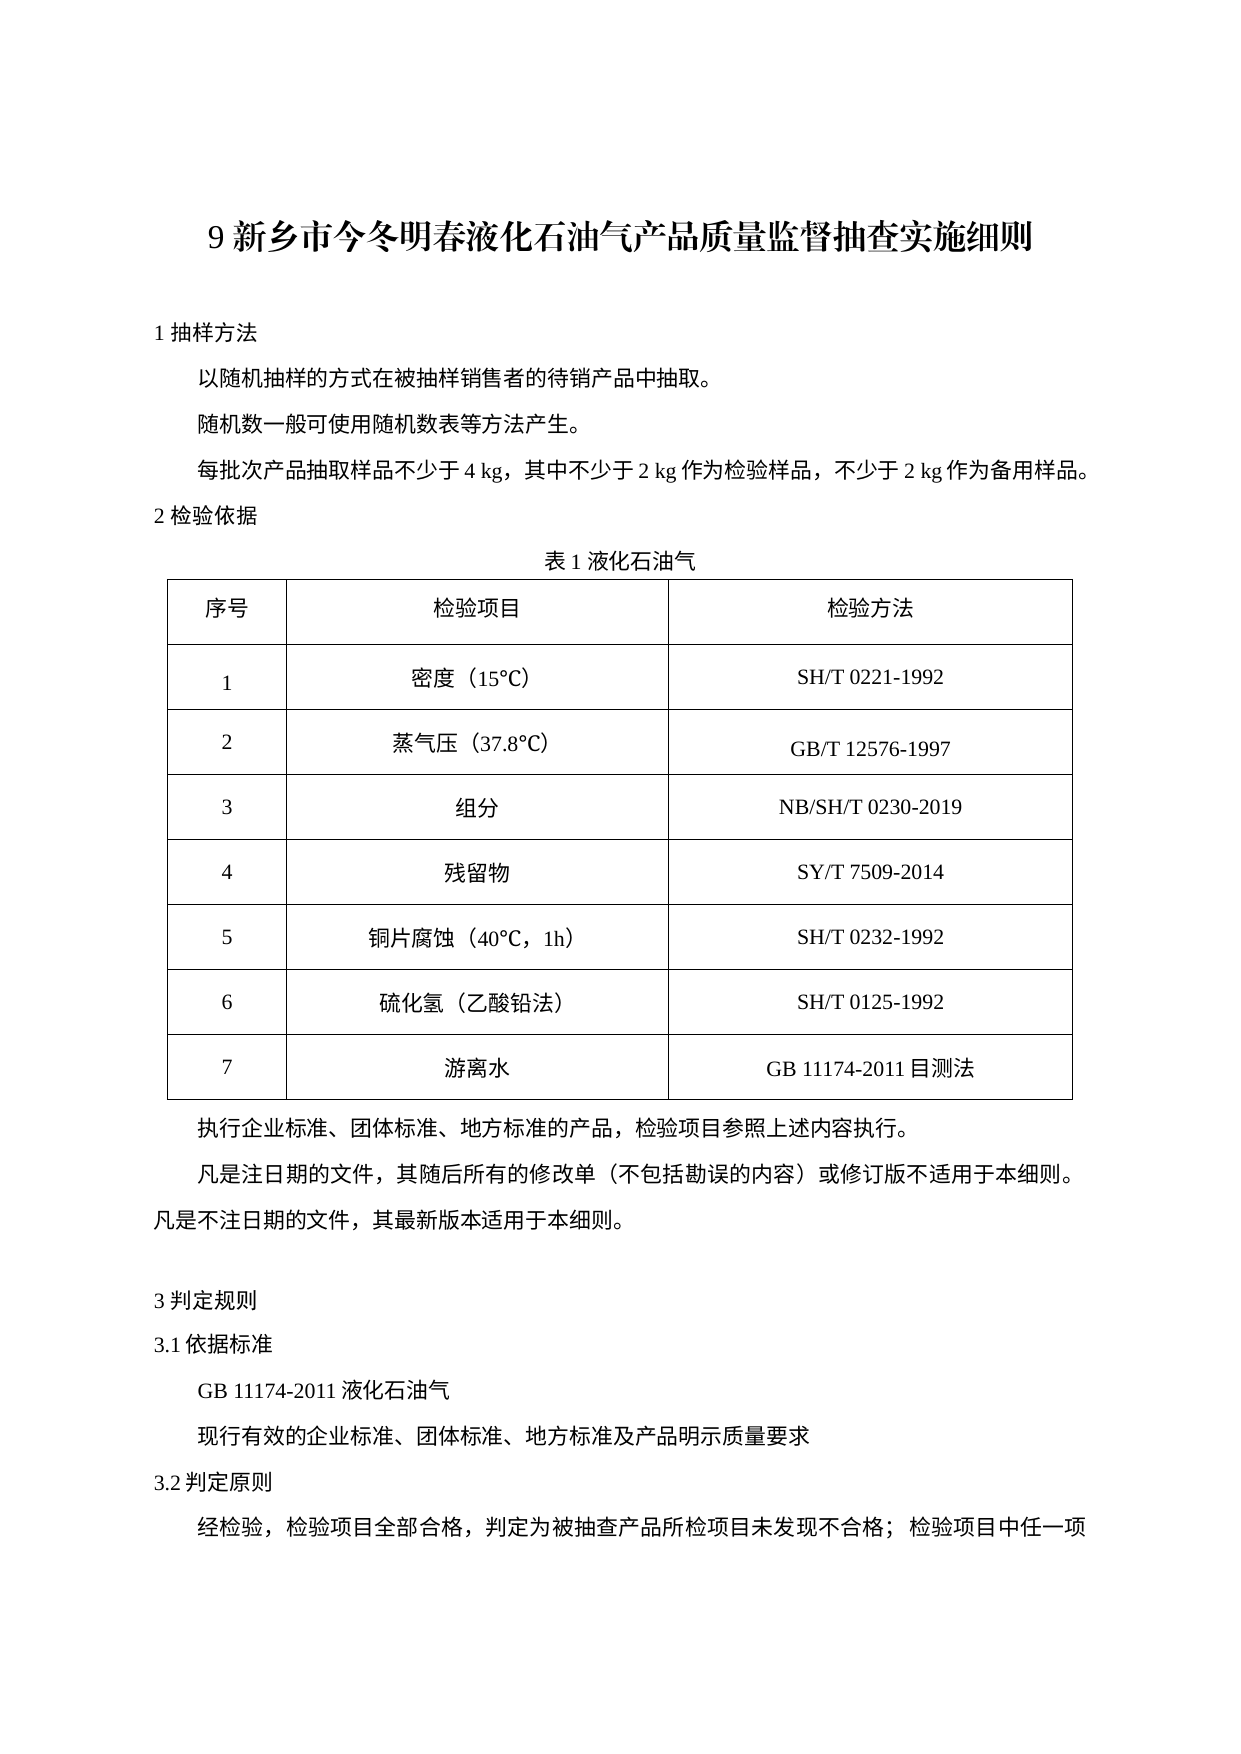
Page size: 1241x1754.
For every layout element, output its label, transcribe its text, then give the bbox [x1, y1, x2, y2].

table_header 检验方法 [669, 580, 1072, 644]
table_cell 游离水 [287, 1035, 668, 1099]
text 9 新乡市今冬明春液化石油气产品质量监督抽查实施细则 [153, 212, 1087, 258]
text 3.2判定原则 [153, 1453, 1087, 1499]
text 3.1依据标准 [153, 1316, 1087, 1362]
table_header 序号 [168, 580, 286, 644]
table_cell 7 [168, 1035, 286, 1099]
table_cell GB 11174-2011目测法 [669, 1035, 1072, 1099]
text 每批次产品抽取样品不少于4 kg，其中不少于2 kg作为检验样品，不少于2 kg作为备用样品。 [153, 441, 1087, 487]
table_cell 5 [168, 905, 286, 969]
table_cell 残留物 [287, 840, 668, 904]
table_cell 6 [168, 970, 286, 1034]
text 1 抽样方法 [153, 304, 1087, 350]
table_cell 1 [168, 645, 286, 709]
table_cell SY/T 7509-2014 [669, 840, 1072, 904]
table_cell 组分 [287, 775, 668, 839]
text 凡是注日期的文件，其随后所有的修改单（不包括勘误的内容）或修订版不适用于本细则。凡是不注日期的文件，其最新版本适用于本细则。 [153, 1146, 1087, 1237]
table_cell 3 [168, 775, 286, 839]
table_cell GB/T 12576-1997 [669, 710, 1072, 774]
table_cell SH/T 0221-1992 [669, 645, 1072, 709]
table_cell 蒸气压（37.8℃） [287, 710, 668, 774]
table_cell SH/T 0232-1992 [669, 905, 1072, 969]
text 3 判定规则 [153, 1283, 1087, 1316]
text 表1 液化石油气 [153, 533, 1087, 579]
table_header 检验项目 [287, 580, 668, 644]
table_cell SH/T 0125-1992 [669, 970, 1072, 1034]
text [153, 1499, 1087, 1545]
text 2 检验依据 [153, 487, 1087, 533]
table_cell 2 [168, 710, 286, 774]
table_cell 硫化氢（乙酸铅法） [287, 970, 668, 1034]
text 以随机抽样的方式在被抽样销售者的待销产品中抽取。 [153, 350, 1087, 396]
text GB 11174-2011液化石油气 [153, 1362, 1087, 1407]
table_cell 4 [168, 840, 286, 904]
table_cell 铜片腐蚀（40℃，1h） [287, 905, 668, 969]
text 执行企业标准、团体标准、地方标准的产品，检验项目参照上述内容执行。 [153, 1100, 1087, 1146]
text 现行有效的企业标准、团体标准、地方标准及产品明示质量要求 [153, 1407, 1087, 1453]
table_cell 密度（15℃） [287, 645, 668, 709]
text 随机数一般可使用随机数表等方法产生。 [153, 396, 1087, 441]
table_cell NB/SH/T 0230-2019 [669, 775, 1072, 839]
